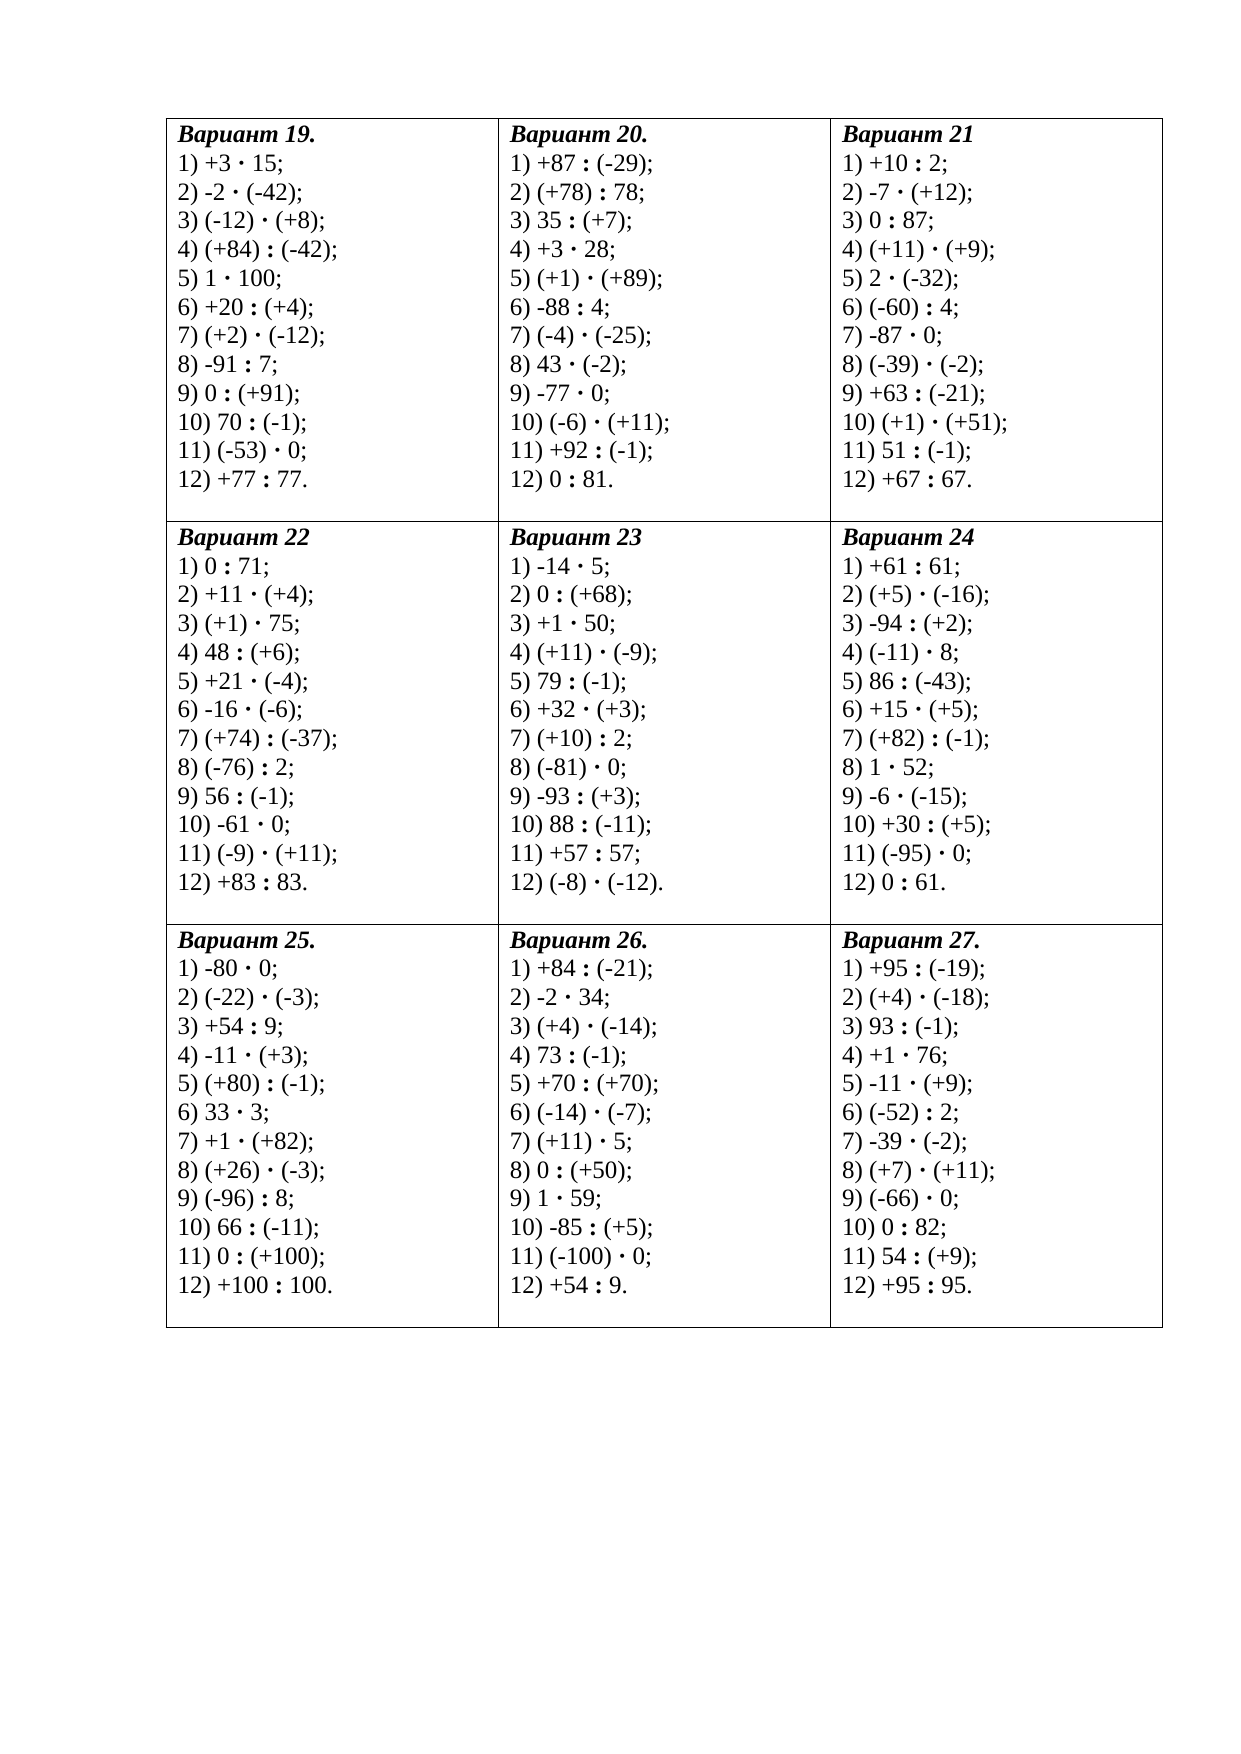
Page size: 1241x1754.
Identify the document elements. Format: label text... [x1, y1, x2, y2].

table_cell Вариант 25. 1) -80 · 0; 2) (-22) · (-3); 3) +54 : 9; 4) -11 · (+3); 5) (+80) : (-1); 6) 33 · 3; 7) +1 · (+82); 8) (+26) · (-3); 9) (-96) : 8; 10) 66 : (-11); 11) 0 : (+100); 12) +100 : 100. [167, 925, 498, 1327]
table_cell Вариант 23 1) -14 · 5; 2) 0 : (+68); 3) +1 · 50; 4) (+11) · (-9); 5) 79 : (-1); 6) +32 · (+3); 7) (+10) : 2; 8) (-81) · 0; 9) -93 : (+3); 10) 88 : (-11); 11) +57 : 57; 12) (-8) · (-12). [499, 522, 830, 924]
table_header Вариант 20. 1) +87 : (-29); 2) (+78) : 78; 3) 35 : (+7); 4) +3 · 28; 5) (+1) · (+89); 6) -88 : 4; 7) (-4) · (-25); 8) 43 · (-2); 9) -77 · 0; 10) (-6) · (+11); 11) +92 : (-1); 12) 0 : 81. [499, 119, 830, 521]
table_header Вариант 19. 1) +3 · 15; 2) -2 · (-42); 3) (-12) · (+8); 4) (+84) : (-42); 5) 1 · 100; 6) +20 : (+4); 7) (+2) · (-12); 8) -91 : 7; 9) 0 : (+91); 10) 70 : (-1); 11) (-53) · 0; 12) +77 : 77. [167, 119, 498, 521]
table_cell Вариант 26. 1) +84 : (-21); 2) -2 · 34; 3) (+4) · (-14); 4) 73 : (-1); 5) +70 : (+70); 6) (-14) · (-7); 7) (+11) · 5; 8) 0 : (+50); 9) 1 · 59; 10) -85 : (+5); 11) (-100) · 0; 12) +54 : 9. [499, 925, 830, 1327]
table_header Вариант 21 1) +10 : 2; 2) -7 · (+12); 3) 0 : 87; 4) (+11) · (+9); 5) 2 · (-32); 6) (-60) : 4; 7) -87 · 0; 8) (-39) · (-2); 9) +63 : (-21); 10) (+1) · (+51); 11) 51 : (-1); 12) +67 : 67. [831, 119, 1162, 521]
table_cell Вариант 22 1) 0 : 71; 2) +11 · (+4); 3) (+1) · 75; 4) 48 : (+6); 5) +21 · (-4); 6) -16 · (-6); 7) (+74) : (-37); 8) (-76) : 2; 9) 56 : (-1); 10) -61 · 0; 11) (-9) · (+11); 12) +83 : 83. [167, 522, 498, 924]
table_cell Вариант 27. 1) +95 : (-19); 2) (+4) · (-18); 3) 93 : (-1); 4) +1 · 76; 5) -11 · (+9); 6) (-52) : 2; 7) -39 · (-2); 8) (+7) · (+11); 9) (-66) · 0; 10) 0 : 82; 11) 54 : (+9); 12) +95 : 95. [831, 925, 1162, 1327]
table_cell Вариант 24 1) +61 : 61; 2) (+5) · (-16); 3) -94 : (+2); 4) (-11) · 8; 5) 86 : (-43); 6) +15 · (+5); 7) (+82) : (-1); 8) 1 · 52; 9) -6 · (-15); 10) +30 : (+5); 11) (-95) · 0; 12) 0 : 61. [831, 522, 1162, 924]
